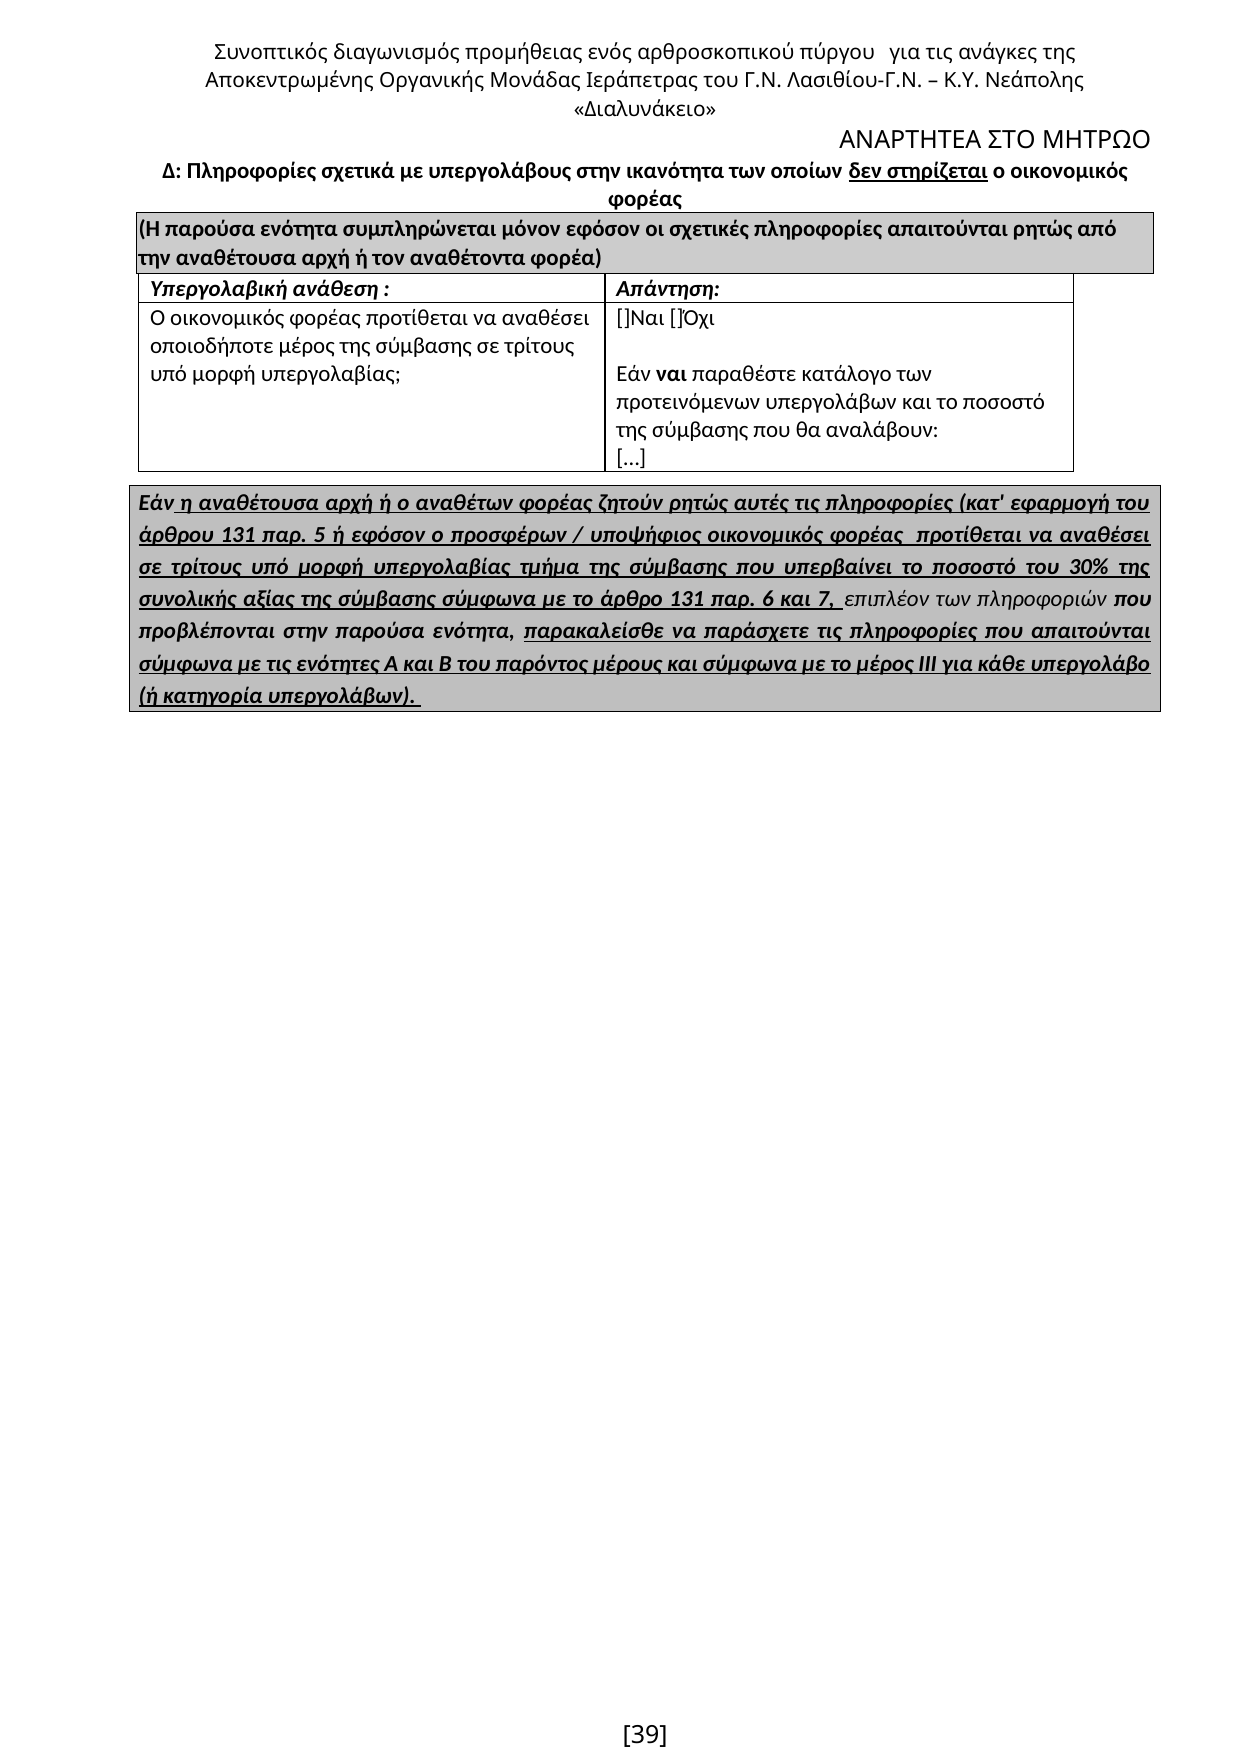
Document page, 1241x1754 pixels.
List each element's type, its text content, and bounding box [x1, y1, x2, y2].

table_cell []Ναι []Όχι Εάν ναι παραθέστε κατάλογο των προτεινόμενων υπεργολάβων και το ποσοστό της σύμβασης που θα αναλάβουν: […] [606, 303, 1073, 471]
table_header Απάντηση: [606, 274, 1073, 302]
table_cell Ο οικονομικός φορέας προτίθεται να αναθέσει οποιοδήποτε μέρος της σύμβασης σε τρίτους υπό μορφή υπεργολαβίας; [139, 303, 604, 471]
table_header Υπεργολαβική ανάθεση : [139, 274, 604, 302]
title Εάν η αναθέτουσα αρχή ή ο αναθέτων φορέας ζητούν ρητώς αυτές τις πληροφορίες (κατ' εφαρμογή του άρθρου 131 παρ. 5 ή εφόσον ο προσφέρων / υποψήφιος οικονομικός φορέας προτίθεται να αναθέσει σε τρίτους υπό μορφή υπεργολαβίας τμήμα της σύμβασης που υπερβαίνει το ποσοστό του 30% της συνολικής αξίας της σύμβασης σύμφωνα με το άρθρο 131 παρ. 6 και 7, επιπλέον των πληροφοριών που προβλέπονται στην παρούσα ενότητα, παρακαλείσθε να παράσχετε τις πληροφορίες που απαιτούνται σύμφωνα με τις ενότητες Α και Β του παρόντος μέρους και σύμφωνα με το μέρος ΙΙΙ για κάθε υπεργολάβο (ή κατηγορία υπεργολάβων). [130, 486, 1160, 711]
text Δ: Πληροφορίες σχετικά με υπεργολάβους στην ικανότητα των οποίων δεν στηρίζεται ο οικονομικός φορέας [138, 156, 1151, 212]
text (Η παρούσα ενότητα συμπληρώνεται μόνον εφόσον οι σχετικές πληροφορίες απαιτούνται ρητώς από την αναθέτουσα αρχή ή τον αναθέτοντα φορέα) [137, 213, 1153, 273]
